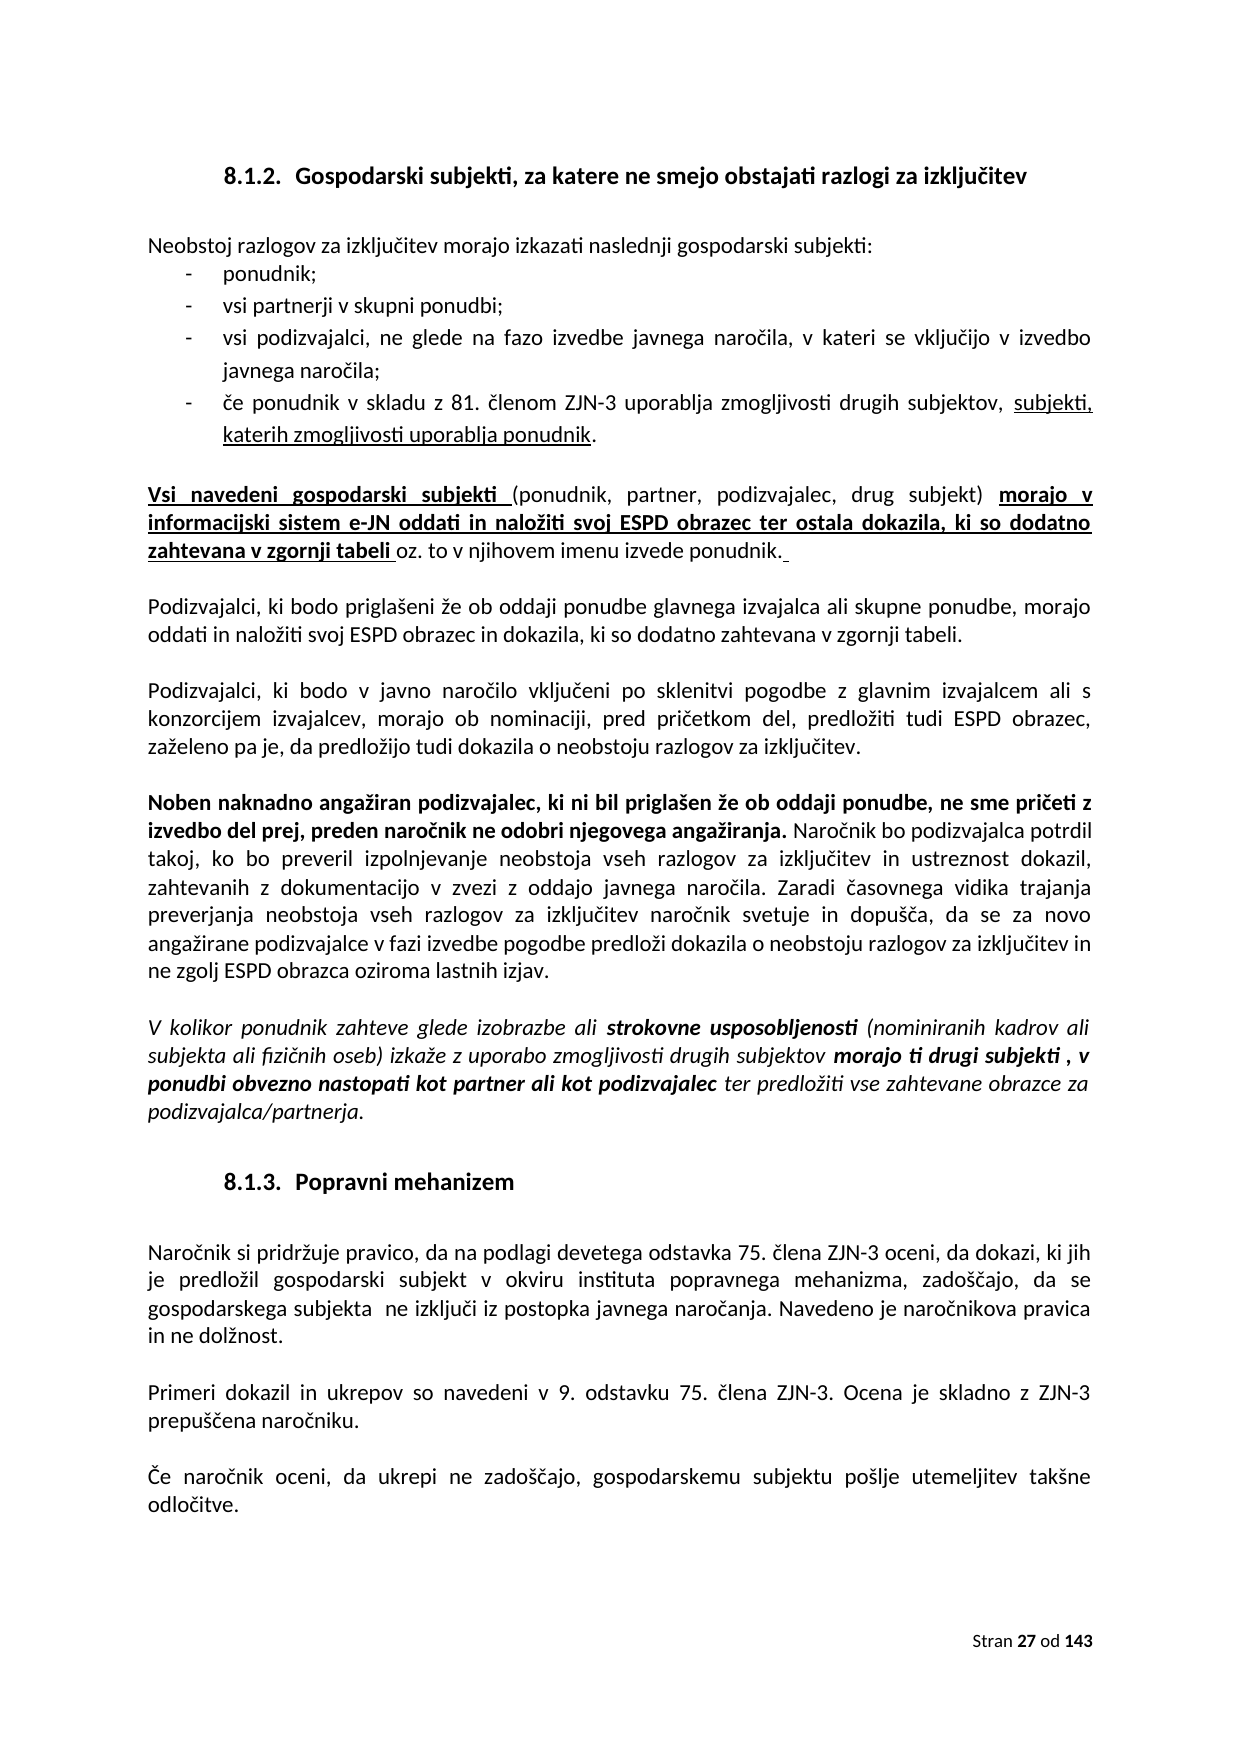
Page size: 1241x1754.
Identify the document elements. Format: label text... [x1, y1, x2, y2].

list če ponudnik v skladu z 81. členom ZJN-3 uporablja zmogljivosti drugih subjektov, subjekti, katerih zmogljivosti uporablja ponudnik. [185, 388, 1093, 448]
text Vsi navedeni gospodarski subjekti (ponudnik, partner, podizvajalec, drug subjekt) morajo v informacijski sistem e-JN oddati in naložiti svoj ESPD obrazec ter ostala dokazila, ki so dodatno zahtevana v zgornji tabeli oz. to v njihovem imenu izvede ponudnik. [148, 480, 1093, 564]
text Če naročnik oceni, da ukrepi ne zadoščajo, gospodarskemu subjektu pošlje utemeljitev takšne odločitve. [148, 1462, 1093, 1518]
text Podizvajalci, ki bodo v javno naročilo vključeni po sklenitvi pogodbe z glavnim izvajalcem ali s konzorcijem izvajalcev, morajo ob nominaciji, pred pričetkom del, predložiti tudi ESPD obrazec, zaželeno pa je, da predložijo tudi dokazila o neobstoju razlogov za izključitev. [148, 676, 1093, 761]
text Popravni mehanizem [224, 1167, 1093, 1197]
list ponudnik; [185, 259, 1093, 287]
text Neobstoj razlogov za izključitev morajo izkazati naslednji gospodarski subjekti: [148, 231, 1093, 259]
text Naročnik si pridržuje pravico, da na podlagi devetega odstavka 75. člena ZJN-3 oceni, da dokazi, ki jih je predložil gospodarski subjekt v okviru instituta popravnega mehanizma, zadoščajo, da se gospodarskega subjekta ne izključi iz postopka javnega naročanja. Navedeno je naročnikova pravica in ne dolžnost. [148, 1238, 1093, 1350]
text Podizvajalci, ki bodo priglašeni že ob oddaji ponudbe glavnega izvajalca ali skupne ponudbe, morajo oddati in naložiti svoj ESPD obrazec in dokazila, ki so dodatno zahtevana v zgornji tabeli. [148, 592, 1093, 648]
list vsi partnerji v skupni ponudbi; [185, 291, 1093, 319]
text V kolikor ponudnik zahteve glede izobrazbe ali strokovne usposobljenosti (nominiranih kadrov ali subjekta ali fizičnih oseb) izkaže z uporabo zmogljivosti drugih subjektov morajo ti drugi subjekti , v ponudbi obvezno nastopati kot partner ali kot podizvajalec ter predložiti vse zahtevane obrazce za podizvajalca/partnerja. [148, 1013, 1092, 1125]
text Gospodarski subjekti, za katere ne smejo obstajati razlogi za izključitev [224, 160, 1093, 191]
list vsi podizvajalci, ne glede na fazo izvedbe javnega naročila, v kateri se vključijo v izvedbo javnega naročila; [185, 323, 1093, 384]
text Noben naknadno angažiran podizvajalec, ki ni bil priglašen že ob oddaji ponudbe, ne sme pričeti z izvedbo del prej, preden naročnik ne odobri njegovega angažiranja. Naročnik bo podizvajalca potrdil takoj, ko bo preveril izpolnjevanje neobstoja vseh razlogov za izključitev in ustreznost dokazil, zahtevanih z dokumentacijo v zvezi z oddajo javnega naročila. Zaradi časovnega vidika trajanja preverjanja neobstoja vseh razlogov za izključitev naročnik svetuje in dopušča, da se za novo angažirane podizvajalce v fazi izvedbe pogodbe predloži dokazila o neobstoju razlogov za izključitev in ne zgolj ESPD obrazca oziroma lastnih izjav. [148, 788, 1093, 985]
text Primeri dokazil in ukrepov so navedeni v 9. odstavku 75. člena ZJN-3. Ocena je skladno z ZJN-3 prepuščena naročniku. [148, 1378, 1093, 1434]
